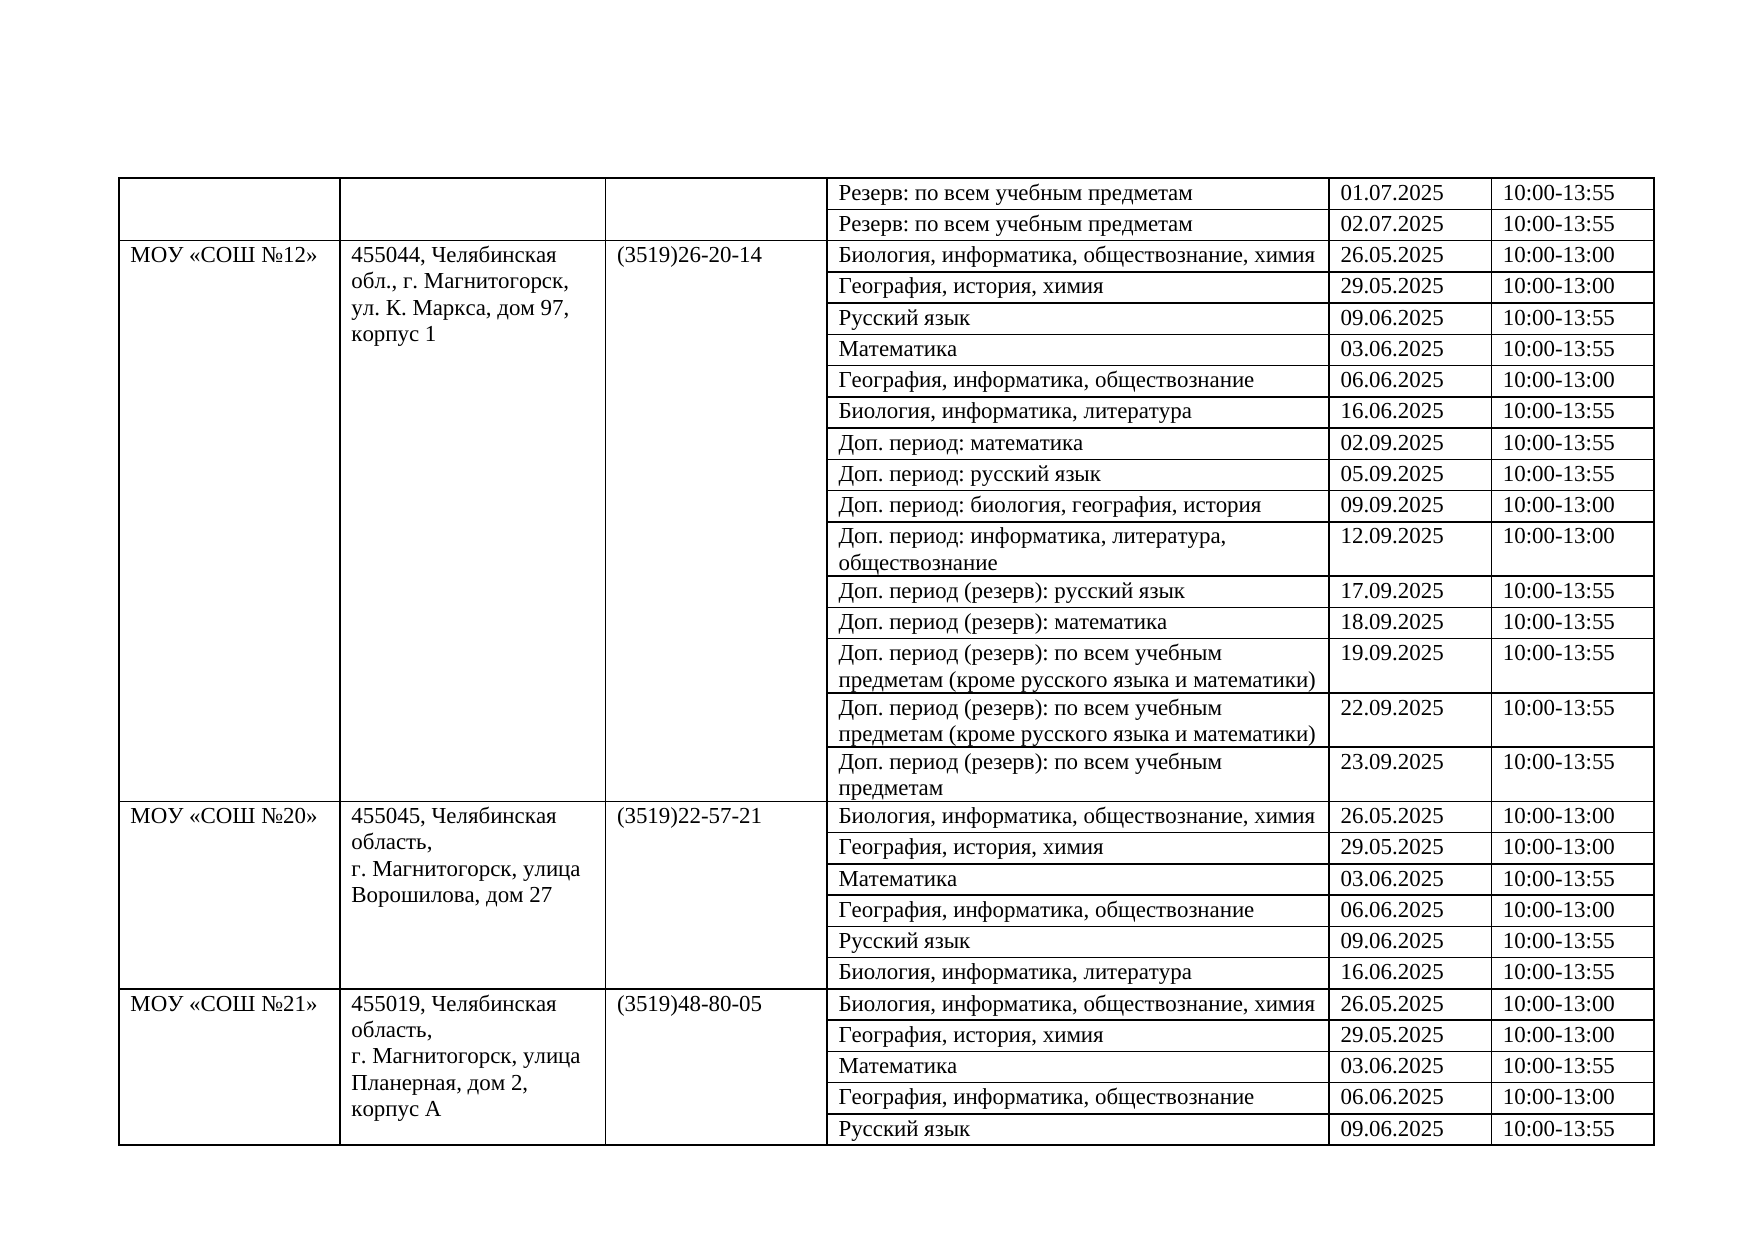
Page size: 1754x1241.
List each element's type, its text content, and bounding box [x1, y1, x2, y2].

table_cell (3519)48-80-05 [606, 990, 826, 1144]
table_cell География, информатика, обществознание [828, 366, 1328, 396]
table_cell 26.05.2025 [1330, 241, 1491, 271]
table_cell 29.05.2025 [1330, 833, 1491, 863]
table_cell 10:00-13:00 [1492, 491, 1653, 521]
table_cell 03.06.2025 [1330, 1052, 1491, 1082]
table_cell 26.05.2025 [1330, 990, 1491, 1019]
table_cell 10:00-13:00 [1492, 1083, 1653, 1113]
table_cell Доп. период (резерв): по всем учебным предметам (кроме русского языка и математики) [828, 694, 1328, 746]
table_cell 10:00-13:55 [1492, 694, 1653, 746]
table_cell 455019, Челябинская область, г. Магнитогорск, улица Планерная, дом 2, корпус А [341, 990, 605, 1144]
table_cell МОУ «СОШ №21» [120, 990, 339, 1144]
table_cell (3519)22-57-21 [606, 802, 826, 988]
table_cell 10:00-13:55 [1492, 335, 1653, 365]
table_cell 16.06.2025 [1330, 958, 1491, 988]
table_cell 05.09.2025 [1330, 460, 1491, 490]
table_cell 10:00-13:00 [1492, 896, 1653, 926]
table_cell 06.06.2025 [1330, 1083, 1491, 1113]
table_cell 10:00-13:55 [1492, 865, 1653, 894]
table_cell 10:00-13:00 [1492, 802, 1653, 832]
table_cell 09.09.2025 [1330, 491, 1491, 521]
table_cell 10:00-13:00 [1492, 241, 1653, 271]
table_cell География, информатика, обществознание [828, 1083, 1328, 1113]
table_cell 16.06.2025 [1330, 398, 1491, 427]
table_cell Биология, информатика, обществознание, химия [828, 990, 1328, 1019]
table_cell Доп. период: биология, география, история [828, 491, 1328, 521]
table_cell 10:00-13:55 [1492, 748, 1653, 801]
table_cell 29.05.2025 [1330, 1021, 1491, 1051]
table_cell 455044, Челябинская обл., г. Магнитогорск, ул. К. Маркса, дом 97, корпус 1 [341, 241, 605, 801]
table_cell 03.06.2025 [1330, 865, 1491, 894]
table_cell Математика [828, 335, 1328, 365]
table_cell 10:00-13:55 [1492, 398, 1653, 427]
table_cell 10:00-13:55 [1492, 1052, 1653, 1082]
table_cell 06.06.2025 [1330, 896, 1491, 926]
table_cell 03.06.2025 [1330, 335, 1491, 365]
table_cell Доп. период: информатика, литература, обществознание [828, 523, 1328, 575]
table_cell Математика [828, 1052, 1328, 1082]
table_cell 10:00-13:55 [1492, 639, 1653, 692]
table_cell География, история, химия [828, 833, 1328, 863]
table_cell МОУ «СОШ №20» [120, 802, 339, 988]
table_cell Доп. период (резерв): математика [828, 608, 1328, 638]
table_cell 02.09.2025 [1330, 429, 1491, 458]
table_cell 10:00-13:00 [1492, 990, 1653, 1019]
table_cell 17.09.2025 [1330, 577, 1491, 606]
table_cell 10:00-13:00 [1492, 1021, 1653, 1051]
table_cell География, история, химия [828, 1021, 1328, 1051]
table_cell 10:00-13:00 [1492, 273, 1653, 302]
table_cell 09.06.2025 [1330, 1115, 1491, 1144]
table_cell Доп. период: русский язык [828, 460, 1328, 490]
table_cell 01.07.2025 [1330, 179, 1491, 208]
table_cell 10:00-13:55 [1492, 608, 1653, 638]
table_cell 09.06.2025 [1330, 304, 1491, 333]
table_cell 10:00-13:00 [1492, 366, 1653, 396]
table_cell 02.07.2025 [1330, 210, 1491, 240]
table_cell Биология, информатика, литература [828, 398, 1328, 427]
table_cell География, информатика, обществознание [828, 896, 1328, 926]
table_cell 10:00-13:55 [1492, 460, 1653, 490]
table_cell 10:00-13:55 [1492, 304, 1653, 333]
table_cell 10:00-13:00 [1492, 833, 1653, 863]
table_cell 10:00-13:00 [1492, 523, 1653, 575]
table_cell (3519)26-20-14 [606, 241, 826, 801]
table_cell 22.09.2025 [1330, 694, 1491, 746]
table_cell 23.09.2025 [1330, 748, 1491, 801]
table_cell 10:00-13:55 [1492, 1115, 1653, 1144]
table_cell Русский язык [828, 1115, 1328, 1144]
table_cell География, история, химия [828, 273, 1328, 302]
table_cell 29.05.2025 [1330, 273, 1491, 302]
table_cell 10:00-13:55 [1492, 927, 1653, 957]
table_cell 06.06.2025 [1330, 366, 1491, 396]
table_cell Резерв: по всем учебным предметам [828, 179, 1328, 208]
table_cell 09.06.2025 [1330, 927, 1491, 957]
table_cell Русский язык [828, 927, 1328, 957]
table_cell Биология, информатика, обществознание, химия [828, 241, 1328, 271]
table_cell Резерв: по всем учебным предметам [828, 210, 1328, 240]
table_cell 12.09.2025 [1330, 523, 1491, 575]
table_cell Русский язык [828, 304, 1328, 333]
table_cell Биология, информатика, литература [828, 958, 1328, 988]
table_cell МОУ «СОШ №12» [120, 241, 339, 801]
table_cell 10:00-13:55 [1492, 429, 1653, 458]
table_cell 10:00-13:55 [1492, 577, 1653, 606]
table_cell 10:00-13:55 [1492, 210, 1653, 240]
table_cell Доп. период (резерв): по всем учебным предметам (кроме русского языка и математики) [828, 639, 1328, 692]
table_cell 455045, Челябинская область, г. Магнитогорск, улица Ворошилова, дом 27 [341, 802, 605, 988]
table_cell Доп. период (резерв): русский язык [828, 577, 1328, 606]
table_cell Доп. период: математика [828, 429, 1328, 458]
table_cell Математика [828, 865, 1328, 894]
table_cell 10:00-13:55 [1492, 179, 1653, 208]
table_cell 10:00-13:55 [1492, 958, 1653, 988]
table_cell Биология, информатика, обществознание, химия [828, 802, 1328, 832]
table_cell Доп. период (резерв): по всем учебным предметам [828, 748, 1328, 801]
table_cell 26.05.2025 [1330, 802, 1491, 832]
table_cell 19.09.2025 [1330, 639, 1491, 692]
table_cell 18.09.2025 [1330, 608, 1491, 638]
